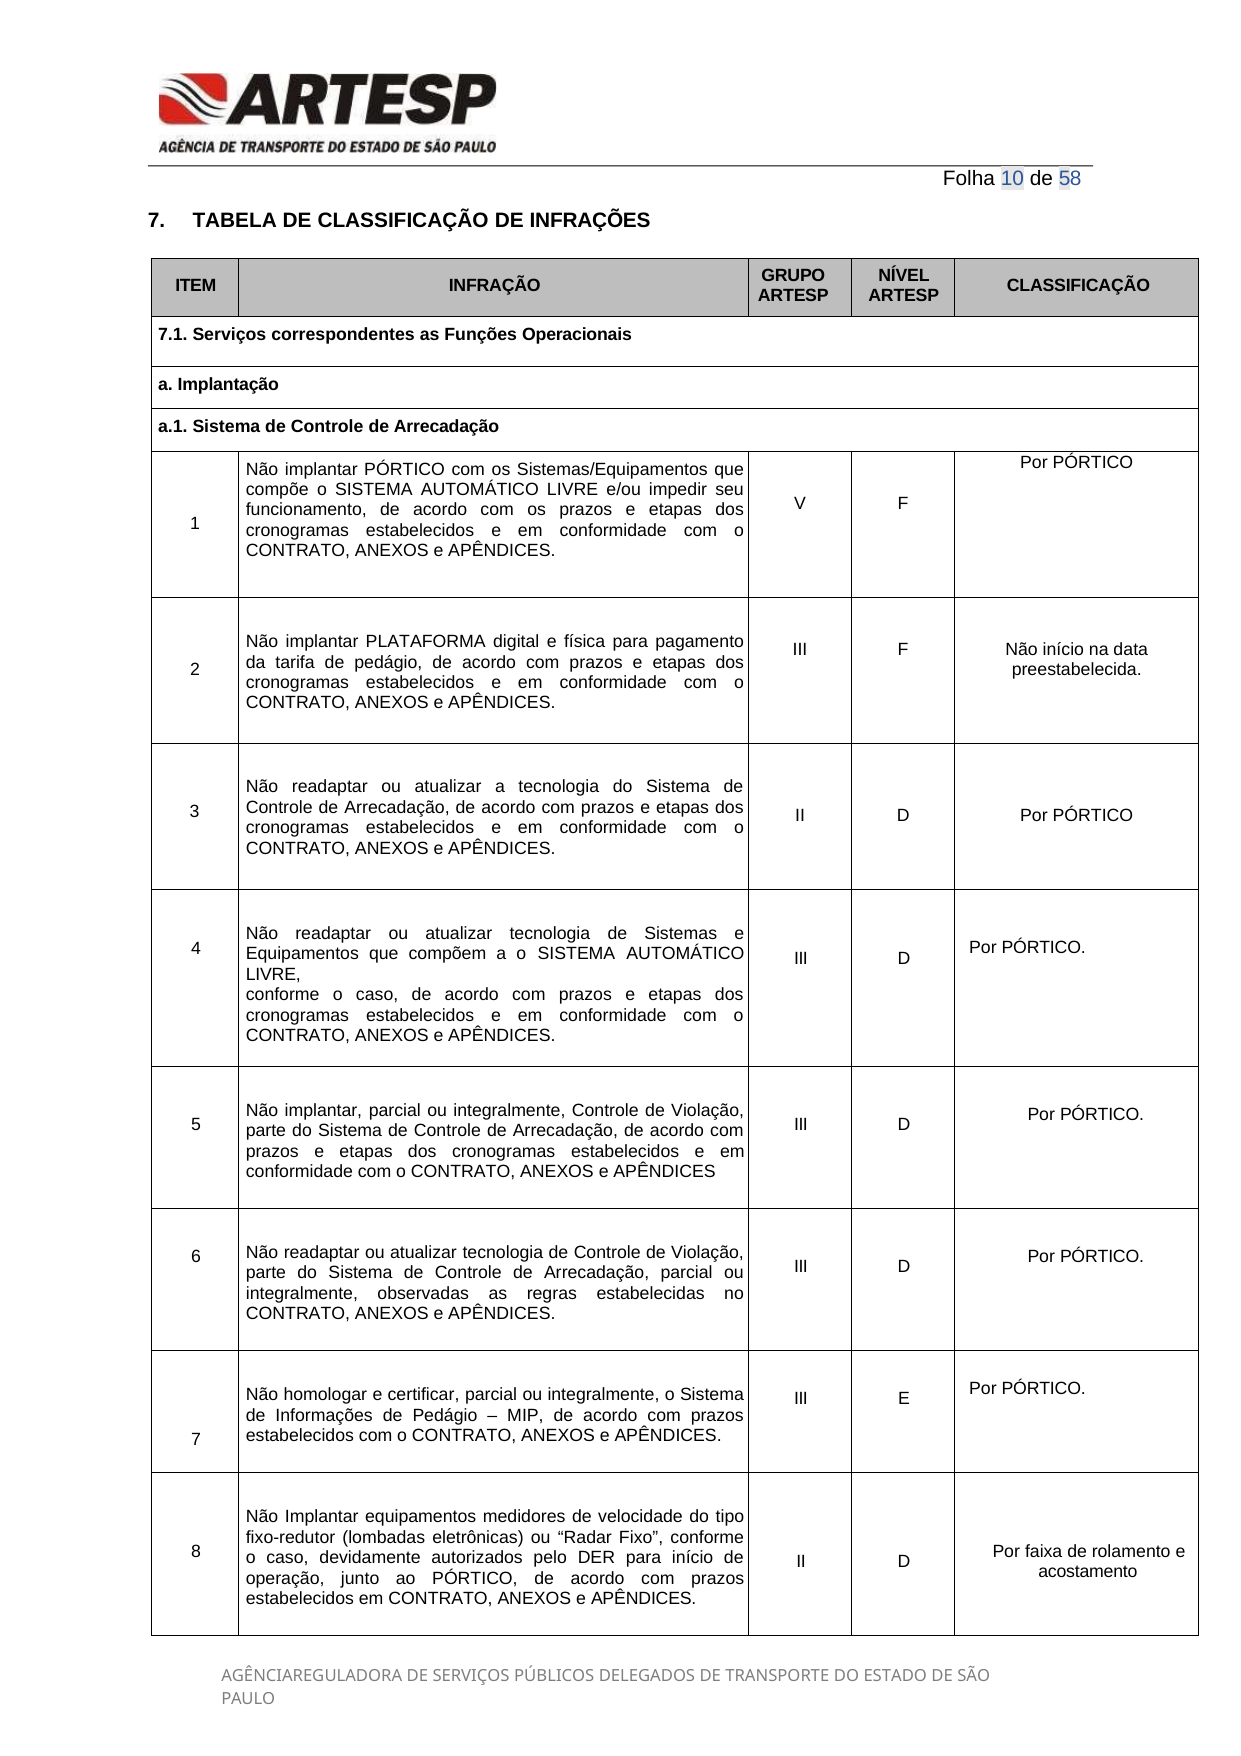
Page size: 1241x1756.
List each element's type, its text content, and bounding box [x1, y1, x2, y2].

table_cell 1 [152, 452, 238, 597]
picture [158, 73, 497, 153]
table_cell III [749, 890, 851, 1066]
table_cell 3 [152, 744, 238, 889]
table_cell Por PÓRTICO. [955, 1067, 1198, 1208]
table_cell a. Implantação [152, 367, 1198, 408]
table_cell II [749, 744, 851, 889]
table_cell Não readaptar ou atualizar a tecnologia do Sistema de Controle de Arrecadação, de acordo com prazos e etapas dos cronogramas estabelecidos e em conformidade com o CONTRATO, ANEXOS e APÊNDICES. [239, 744, 748, 889]
table_cell F [852, 598, 954, 743]
table_cell D [852, 1067, 954, 1208]
table_cell Não implantar PÓRTICO com os Sistemas/Equipamentos que compõe o SISTEMA AUTOMÁTICO LIVRE e/ou impedir seu funcionamento, de acordo com os prazos e etapas dos cronogramas estabelecidos e em conformidade com o CONTRATO, ANEXOS e APÊNDICES. [239, 452, 748, 597]
list TABELA DE CLASSIFICAÇÃO DE INFRAÇÕES [148, 208, 1128, 232]
table_cell Não readaptar ou atualizar tecnologia de Controle de Violação, parte do Sistema de Controle de Arrecadação, parcial ou integralmente, observadas as regras estabelecidas no CONTRATO, ANEXOS e APÊNDICES. [239, 1209, 748, 1350]
table_cell III [749, 1351, 851, 1472]
table_header NÍVEL ARTESP [852, 259, 954, 316]
table_cell 8 [152, 1473, 238, 1635]
table_cell 5 [152, 1067, 238, 1208]
table_header ITEM [152, 259, 238, 316]
table_cell D [852, 890, 954, 1066]
table_cell Por PÓRTICO [955, 452, 1198, 597]
table_header GRUPO ARTESP [749, 259, 851, 316]
table_cell Por PÓRTICO. [955, 890, 1198, 1066]
table_cell II [749, 1473, 851, 1635]
table_cell 4 [152, 890, 238, 1066]
table_cell III [749, 1209, 851, 1350]
table_cell Não Implantar equipamentos medidores de velocidade do tipo fixo-redutor (lombadas eletrônicas) ou “Radar Fixo”, conforme o caso, devidamente autorizados pelo DER para início de operação, junto ao PÓRTICO, de acordo com prazos estabelecidos em CONTRATO, ANEXOS e APÊNDICES. [239, 1473, 748, 1635]
table_cell 6 [152, 1209, 238, 1350]
table_cell Não implantar, parcial ou integralmente, Controle de Violação, parte do Sistema de Controle de Arrecadação, de acordo com prazos e etapas dos cronogramas estabelecidos e em conformidade com o CONTRATO, ANEXOS e APÊNDICES [239, 1067, 748, 1208]
table_header INFRAÇÃO [239, 259, 748, 316]
table_cell III [749, 598, 851, 743]
table_cell D [852, 744, 954, 889]
table_cell III [749, 1067, 851, 1208]
table_cell 7.1. Serviços correspondentes as Funções Operacionais [152, 317, 1198, 366]
table_cell Por PÓRTICO [955, 744, 1198, 889]
table_header CLASSIFICAÇÃO [955, 259, 1198, 316]
table_cell Não readaptar ou atualizar tecnologia de Sistemas e Equipamentos que compõem a o SISTEMA AUTOMÁTICO LIVRE, conforme o caso, de acordo com prazos e etapas dos cronogramas estabelecidos e em conformidade com o CONTRATO, ANEXOS e APÊNDICES. [239, 890, 748, 1066]
table_cell Por PÓRTICO. [955, 1209, 1198, 1350]
table_cell D [852, 1473, 954, 1635]
table_cell Não início na data preestabelecida. [955, 598, 1198, 743]
table_cell 2 [152, 598, 238, 743]
table_cell D [852, 1209, 954, 1350]
table_cell F [852, 452, 954, 597]
table_cell Não homologar e certificar, parcial ou integralmente, o Sistema de Informações de Pedágio – MIP, de acordo com prazos estabelecidos com o CONTRATO, ANEXOS e APÊNDICES. [239, 1351, 748, 1472]
table_cell Não implantar PLATAFORMA digital e física para pagamento da tarifa de pedágio, de acordo com prazos e etapas dos cronogramas estabelecidos e em conformidade com o CONTRATO, ANEXOS e APÊNDICES. [239, 598, 748, 743]
table_cell a.1. Sistema de Controle de Arrecadação [152, 409, 1198, 451]
table_cell Por faixa de rolamento e acostamento [955, 1473, 1198, 1635]
table_cell V [749, 452, 851, 597]
table_cell 7 [152, 1351, 238, 1472]
table_cell Por PÓRTICO. [955, 1351, 1198, 1472]
table_cell E [852, 1351, 954, 1472]
